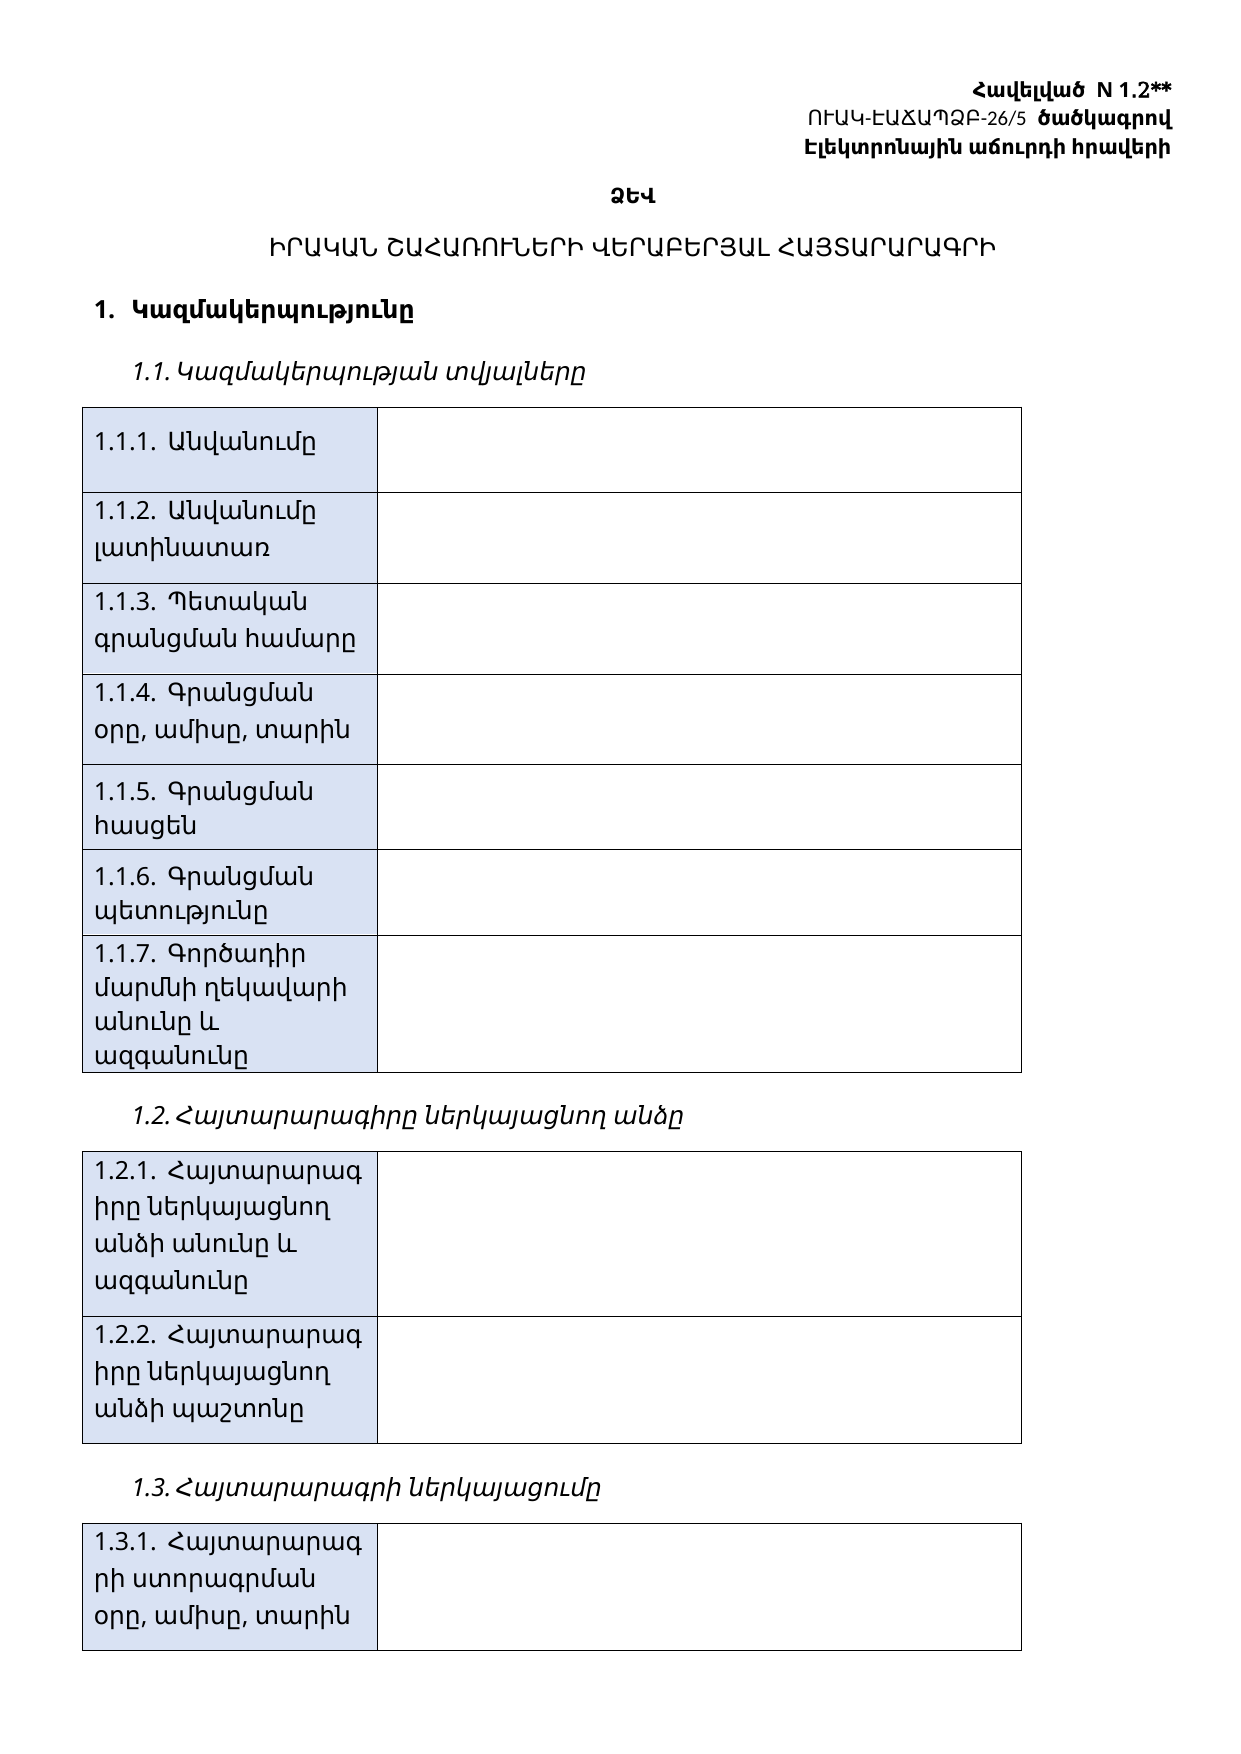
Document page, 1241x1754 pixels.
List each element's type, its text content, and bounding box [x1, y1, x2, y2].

table_header [378, 1152, 1021, 1316]
table_cell Գործադիր մարմնի ղեկավարի անունը և ազգանունը [83, 936, 377, 1072]
table_header Անվանումը [83, 408, 377, 492]
table_cell Գրանցման պետությունը [83, 850, 377, 934]
text ԻՐԱԿԱՆ ՇԱՀԱՌՈՒՆԵՐԻ ՎԵՐԱԲԵՐՅԱԼ ՀԱՅՏԱՐԱՐԱԳՐԻ [94, 233, 1171, 262]
text Հավելված N 1․2** [94, 75, 1171, 103]
table_header Հայտարարագիրը ներկայացնող անձի անունը և ազգանունը [83, 1152, 377, 1316]
table_cell Հայտարարագիրը ներկայացնող անձի պաշտոնը [83, 1317, 377, 1443]
text ՈՒԱԿ-ԷԱՃԱՊՁԲ-26/5 ծածկագրով [94, 103, 1171, 132]
table_cell Անվանումը լատինատառ [83, 493, 377, 583]
text ՁԵՎ [94, 184, 1171, 209]
list Կազմակերպության տվյալները [131, 353, 1171, 387]
table_cell [378, 1317, 1021, 1443]
table_cell Գրանցման օրը, ամիսը, տարին [83, 675, 377, 764]
table_header [378, 408, 1021, 492]
table_cell [378, 493, 1021, 583]
table_cell [378, 675, 1021, 764]
table_header Հայտարարագրի ստորագրման օրը, ամիսը, տարին [83, 1524, 377, 1650]
table_cell [378, 584, 1021, 673]
table_cell [378, 765, 1021, 849]
table_cell Գրանցման հասցեն [83, 765, 377, 849]
list Հայտարարագրի ներկայացումը [131, 1469, 1171, 1503]
table_cell [378, 850, 1021, 934]
table_cell [378, 936, 1021, 1072]
table_cell Պետական գրանցման համարը [83, 584, 377, 673]
list Կազմակերպությունը [94, 291, 1171, 326]
text Էլեկտրոնային աճուրդի հրավերի [94, 132, 1171, 160]
list Հայտարարագիրը ներկայացնող անձը [131, 1098, 1171, 1132]
table_header [378, 1524, 1021, 1650]
